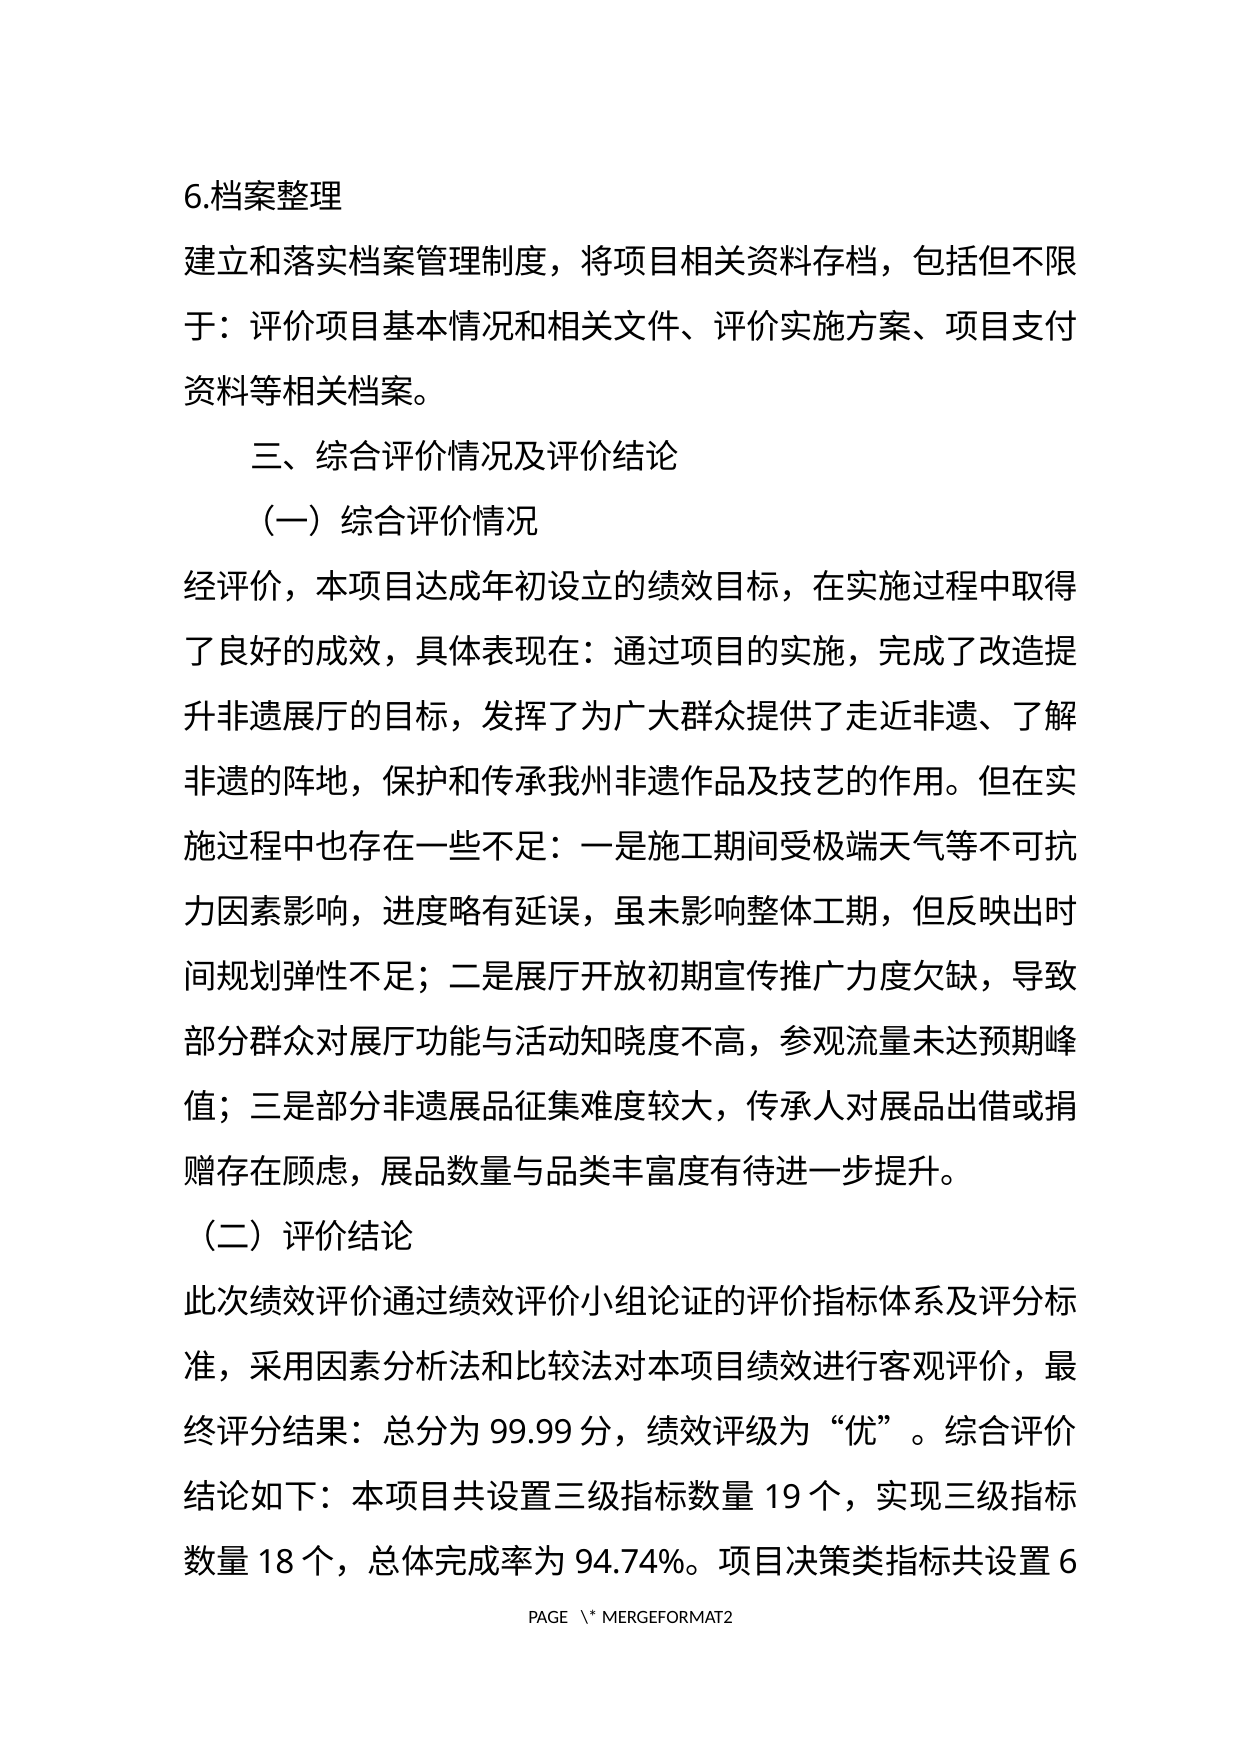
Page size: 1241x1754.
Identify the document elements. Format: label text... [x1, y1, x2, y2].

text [183, 487, 1078, 1592]
text 三、综合评价情况及评价结论 [183, 422, 1078, 487]
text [183, 162, 1078, 422]
